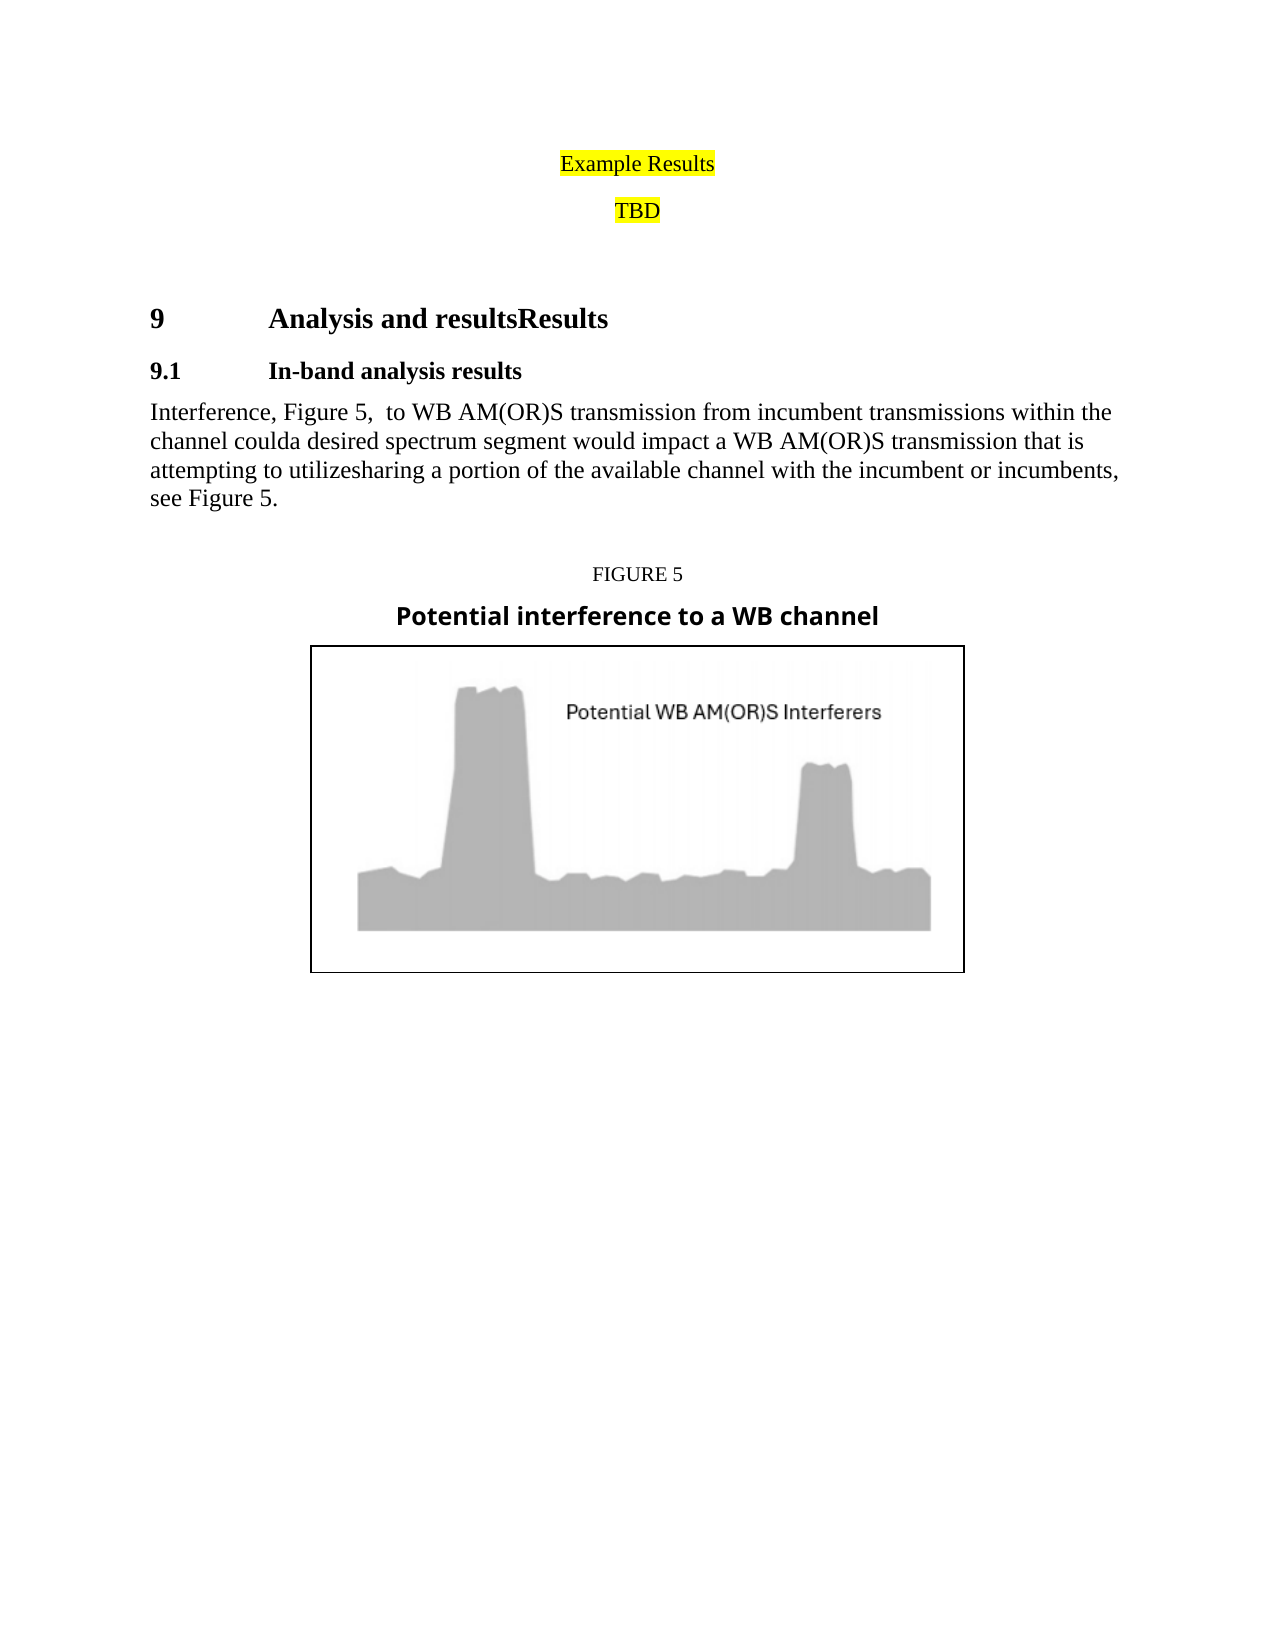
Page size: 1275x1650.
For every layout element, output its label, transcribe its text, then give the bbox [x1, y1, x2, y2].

picture [312, 647, 963, 972]
text 9 Analysis and [150, 302, 1125, 335]
text 9.1 In-band analysis [150, 356, 1125, 385]
text FIGURE 5 [150, 562, 1125, 586]
text Interferenceto WB AM(OR)S from incumbent transmissions within impact a WB AM(OR)S transmission that is a portion of the available channel with the incumbent or incumbents. [150, 397, 1125, 512]
text Potential interference to a WB channel [150, 599, 1125, 633]
